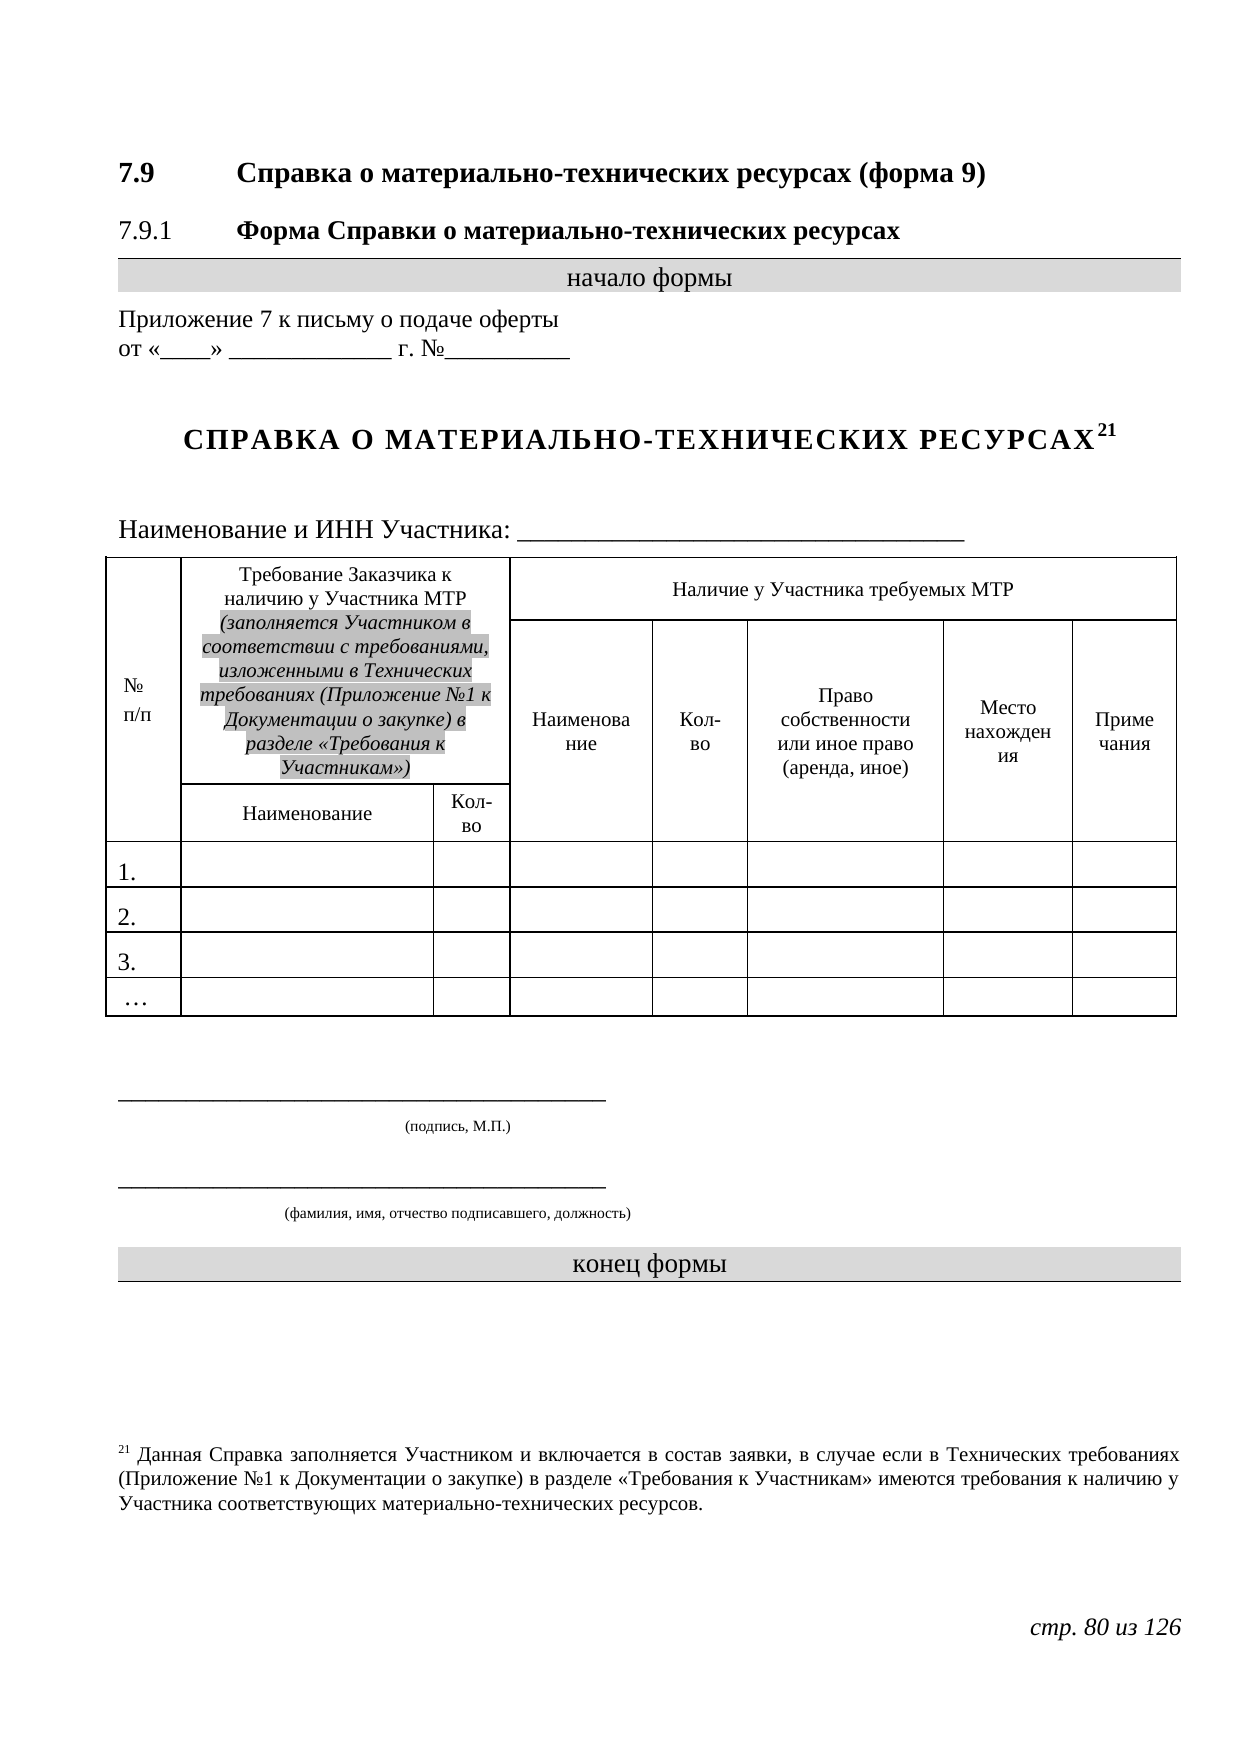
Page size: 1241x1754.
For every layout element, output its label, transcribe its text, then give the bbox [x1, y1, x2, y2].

table_cell [182, 842, 433, 886]
table_cell … [107, 978, 180, 1015]
table_cell [748, 933, 943, 976]
table_cell [511, 842, 652, 886]
text начало формы [118, 259, 1181, 292]
table_header Требование Заказчика к наличию у Участника МТР (заполняется Участником в соответствии с требованиями, изложенными в Технических требованиях (Приложение №1 к Документации о закупке) в разделе «Требования к Участникам») [182, 558, 509, 783]
table_cell [1073, 933, 1176, 976]
subtitle Справка о материально-технических ресурсах (форма 9) [118, 156, 1181, 189]
table_cell [434, 888, 509, 931]
table_cell [653, 842, 747, 886]
table_cell [748, 842, 943, 886]
table_cell [107, 842, 180, 886]
table_cell [1073, 888, 1176, 931]
text Приложение 7 к письму о подаче оферты от «____» _____________ г. №__________ [118, 304, 1181, 362]
table_cell [944, 933, 1072, 976]
text конец формы [118, 1247, 1181, 1281]
text (фамилия, имя, отчество подписавшего, должность) [118, 1204, 797, 1235]
table_cell Примечания [1073, 621, 1176, 841]
table_cell [944, 978, 1072, 1015]
table_cell [434, 978, 509, 1015]
table_cell [1073, 978, 1176, 1015]
text Справка о материально-технических ресурсах [118, 418, 1181, 457]
text Наименование и ИНН Участника: _________________________________ [118, 513, 1181, 544]
table_header № п/п [107, 558, 180, 841]
table_cell [107, 888, 180, 931]
table_cell [182, 978, 433, 1015]
table_cell [511, 933, 652, 976]
table_cell Место нахождения [944, 621, 1072, 841]
table_header Наличие у Участника требуемых МТР [511, 558, 1176, 619]
table_cell [653, 888, 747, 931]
table_cell [944, 888, 1072, 931]
text (подпись, М.П.) [118, 1116, 797, 1148]
table_cell [511, 888, 652, 931]
text ____________________________________ [118, 1073, 1181, 1104]
text ____________________________________ [118, 1160, 1181, 1191]
table_cell Право собственности или иное право (аренда, иное) [748, 621, 943, 841]
table_cell Кол-во [653, 621, 747, 841]
text Форма Справки о материально-технических ресурсах [118, 214, 1181, 245]
table_cell [653, 978, 747, 1015]
table_cell [748, 978, 943, 1015]
table_cell [748, 888, 943, 931]
table_cell [182, 933, 433, 976]
table_cell [653, 933, 747, 976]
table_cell [1073, 842, 1176, 886]
table_cell [434, 933, 509, 976]
table_cell Наименование [511, 621, 652, 841]
table_cell Наименование [182, 785, 433, 841]
table_cell [107, 933, 180, 976]
table_cell [944, 842, 1072, 886]
table_cell Кол-во [434, 785, 509, 841]
table_cell [182, 888, 433, 931]
table_cell [511, 978, 652, 1015]
table_cell [434, 842, 509, 886]
